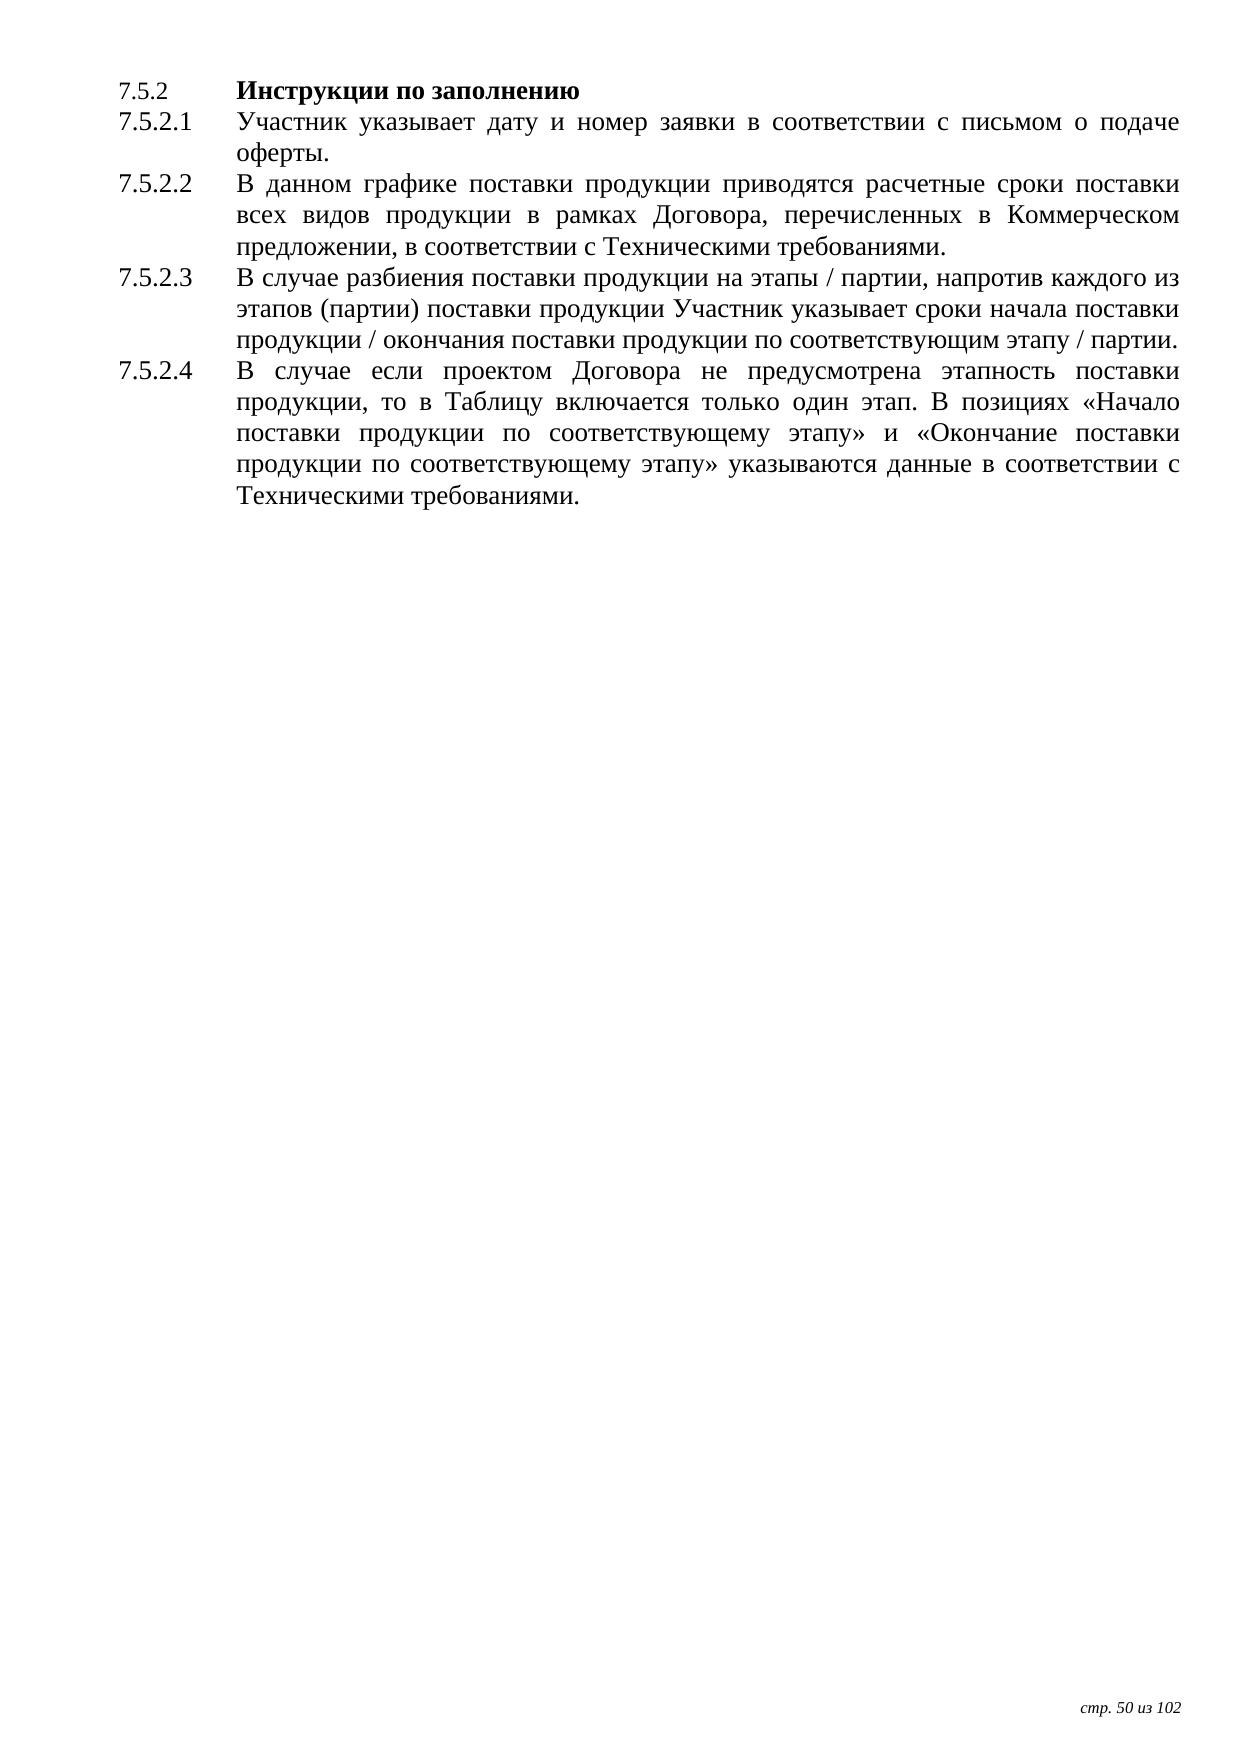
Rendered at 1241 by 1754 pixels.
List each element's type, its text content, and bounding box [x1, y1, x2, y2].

text В случае разбиения поставки продукции на этапы / партии, напротив каждого из этапов (партии) поставки продукции Участник указывает сроки начала поставки продукции / окончания поставки продукции по соответствующим этапу / партии. [118, 261, 1181, 354]
text В данном графике поставки продукции приводятся расчетные сроки поставки всех видов продукции в рамках Договора, перечисленных в Коммерческом предложении, в соответствии с Техническими требованиями. [118, 167, 1181, 261]
text В случае если проектом Договора не предусмотрена этапность поставки продукции, то в Таблицу включается только один этап. В позициях «Начало поставки продукции по соответствующему этапу» и «Окончание поставки продукции по соответствующему этапу» указываются данные в соответствии с Техническими требованиями. [118, 354, 1181, 510]
text Инструкции по заполнению [118, 74, 1181, 105]
text Участник указывает дату и номер заявки в соответствии с письмом о подаче оферты. [118, 105, 1181, 167]
